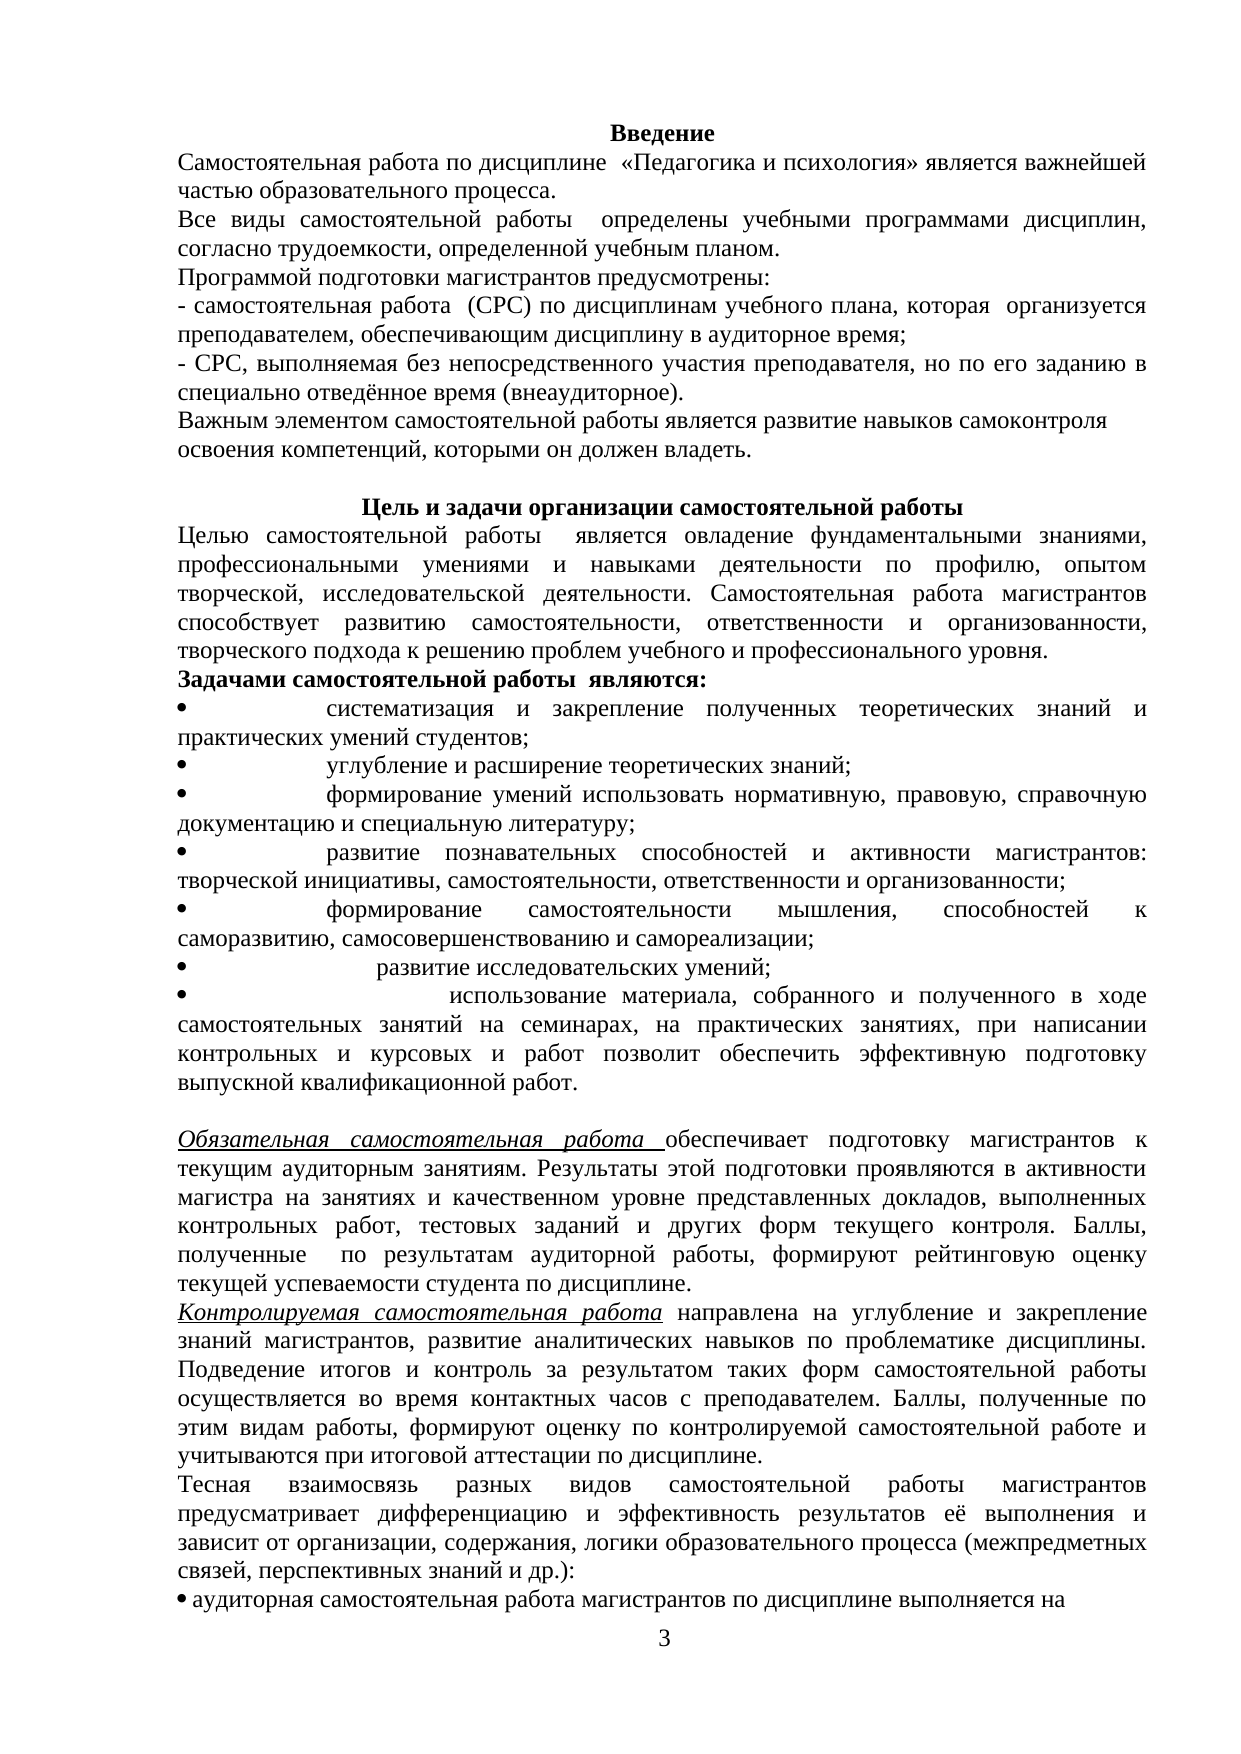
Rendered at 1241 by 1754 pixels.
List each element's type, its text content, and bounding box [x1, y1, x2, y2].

list развитие познавательных способностей и активности магистрантов: творческой инициативы, самостоятельности, ответственности и организованности; [177, 837, 1148, 894]
text Задачами самостоятельной работы являются: [177, 664, 1148, 693]
list формирование самостоятельности мышления, способностей к саморазвитию, самосовершенствованию и самореализации; [177, 894, 1148, 952]
text Обязательная самостоятельная работа обеспечивает подготовку магистрантов к текущим аудиторным занятиям. Результаты этой подготовки проявляются в активности магистра на занятиях и качественном уровне представленных докладов, выполненных контрольных работ, тестовых заданий и других форм текущего контроля. Баллы, полученные по результатам аудиторной работы, формируют рейтинговую оценку текущей успеваемости студента по дисциплине. [177, 1124, 1148, 1297]
text Целью самостоятельной работы является овладение фундаментальными знаниями, профессиональными умениями и навыками деятельности по профилю, опытом творческой, исследовательской деятельности. Самостоятельная работа магистрантов способствует развитию самостоятельности, ответственности и организованности, творческого подхода к решению проблем учебного и профессионального уровня. [177, 521, 1148, 664]
list развитие исследовательских умений; [177, 952, 1148, 981]
list использование материала, собранного и полученного в ходе самостоятельных занятий на семинарах, на практических занятиях, при написании контрольных и курсовых и работ позволит обеспечить эффективную подготовку выпускной квалификационной работ. [177, 981, 1148, 1096]
text Контролируемая самостоятельная работа направлена на углубление и закрепление знаний магистрантов, развитие аналитических навыков по проблематике дисциплины. Подведение итогов и контроль за результатом таких форм самостоятельной работы осуществляется во время контактных часов с преподавателем. Баллы, полученные по этим видам работы, формируют оценку по контролируемой самостоятельной работе и учитываются при итоговой аттестации по дисциплине. [177, 1297, 1148, 1469]
list углубление и расширение теоретических знаний; [177, 751, 1148, 779]
text Самостоятельная работа по дисциплине «Педагогика и психология» является важнейшей частью образовательного процесса. [177, 147, 1148, 204]
text Тесная взаимосвязь разных видов самостоятельной работы магистрантов предусматривает дифференциацию и эффективность результатов её выполнения и зависит от организации, содержания, логики образовательного процесса (межпредметных связей, перспективных знаний и др.): [177, 1469, 1148, 1584]
list аудиторная самостоятельная работа магистрантов по дисциплине выполняется на [177, 1584, 1148, 1613]
text - СРС, выполняемая без непосредственного участия преподавателя, но по его заданию в специально отведённое время (внеаудиторное). [177, 348, 1148, 406]
text Все виды самостоятельной работы определены учебными программами дисциплин, согласно трудоемкости, определенной учебным планом. [177, 204, 1148, 262]
text - самостоятельная работа (СРС) по дисциплинам учебного плана, которая организуется преподавателем, обеспечивающим дисциплину в аудиторное время; [177, 291, 1148, 348]
list формирование умений использовать нормативную, правовую, справочную документацию и специальную литературу; [177, 779, 1148, 837]
list систематизация и закрепление полученных теоретических знаний и практических умений студентов; [177, 693, 1148, 751]
text Введение [177, 118, 1148, 147]
text Цель и задачи организации самостоятельной работы [177, 492, 1148, 521]
text Важным элементом самостоятельной работы является развитие навыков самоконтроля освоения компетенций, которыми он должен владеть. [177, 406, 1148, 463]
text Программой подготовки магистрантов предусмотрены: [177, 262, 1148, 291]
